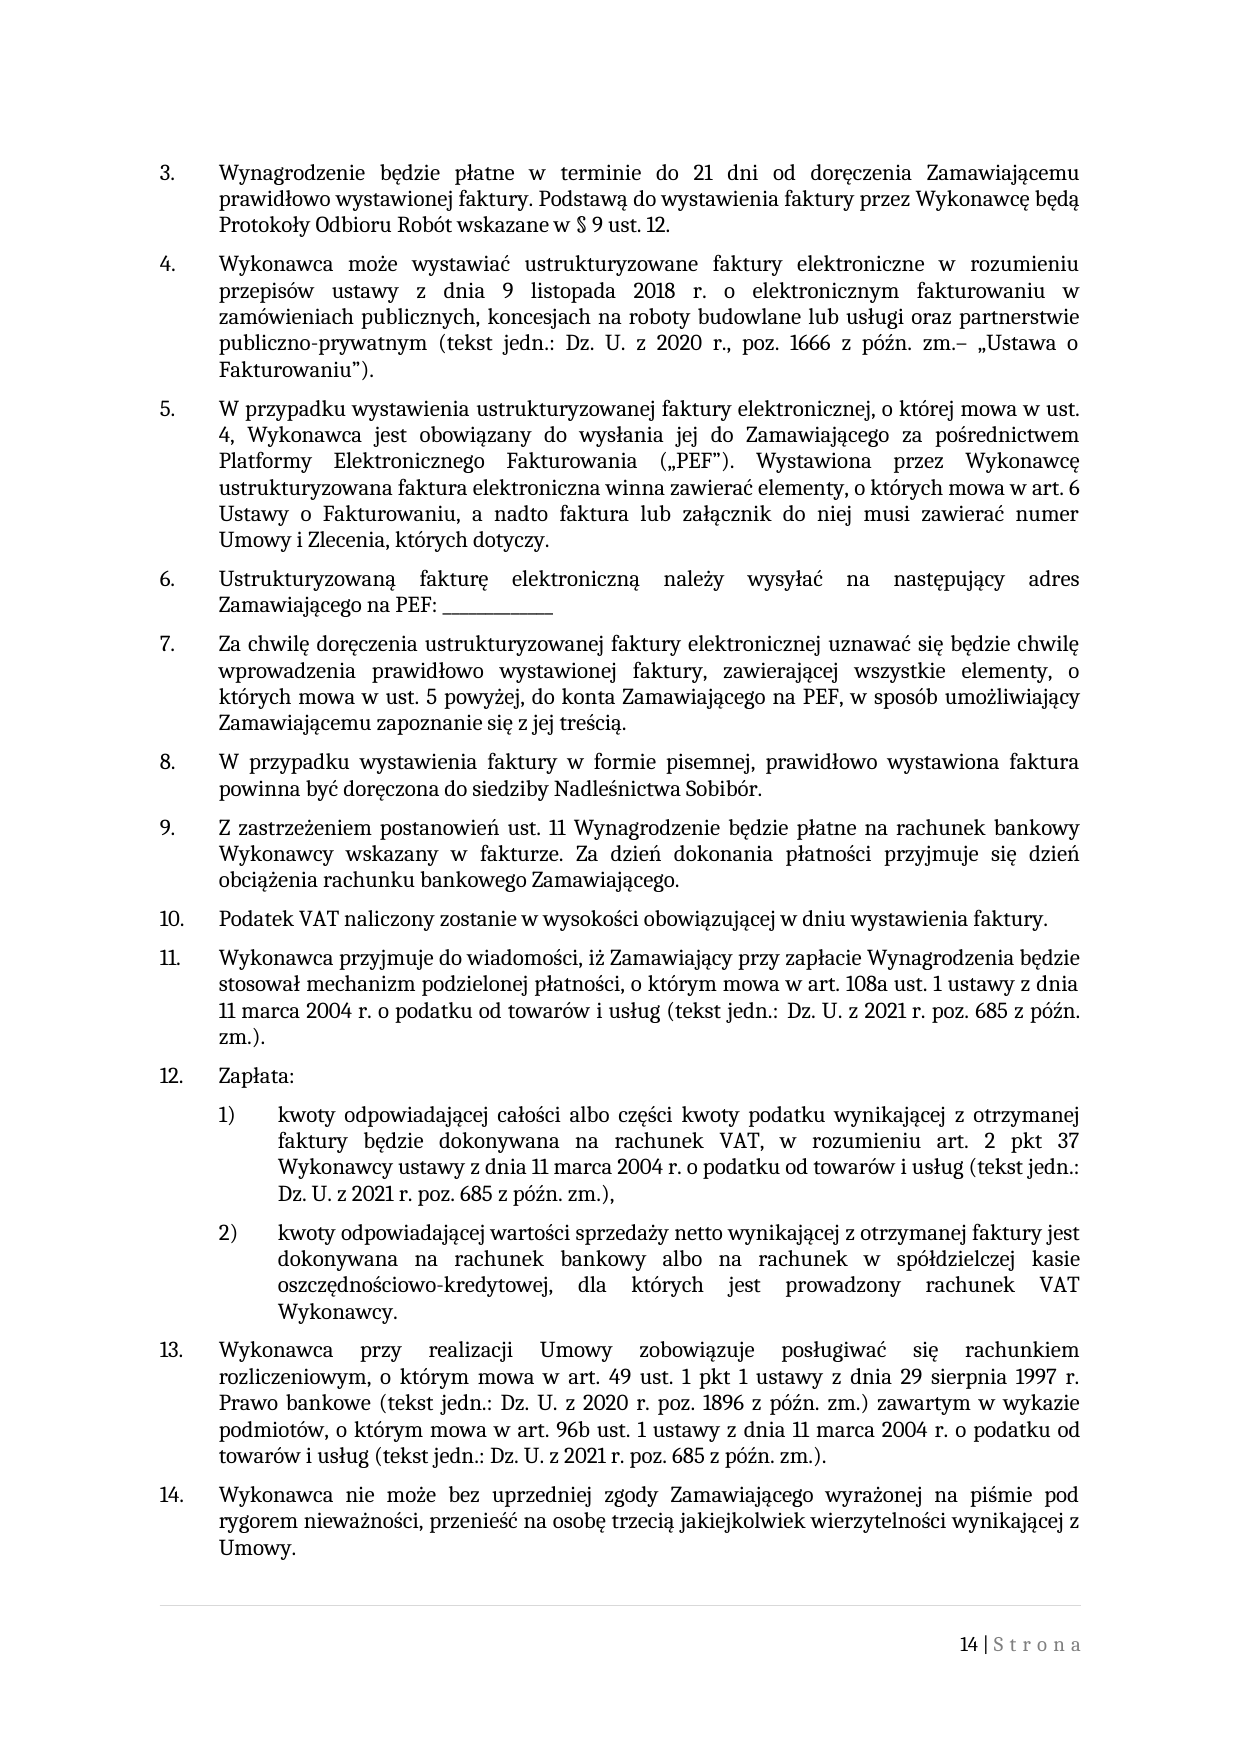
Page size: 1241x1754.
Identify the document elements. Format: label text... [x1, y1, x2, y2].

text 2) kwoty odpowiadającej wartości sprzedaży netto wynikającej z otrzymanej faktury jest dokonywana na rachunek bankowy albo na rachunek w spółdzielczej kasie oszczędnościowo-kredytowej, dla których jest prowadzony rachunek VAT Wykonawcy. [218, 1219, 1081, 1325]
list Wykonawca przy realizacji Umowy zobowiązuje posługiwać się rachunkiem rozliczeniowym, o którym mowa w art. 49 ust. 1 pkt 1 ustawy z dnia 29 sierpnia 1997 r. Prawo bankowe (tekst jedn.: Dz. U. z 2020 r. poz. 1896 z późn. zm.) zawartym w wykazie podmiotów, o którym mowa w art. 96b ust. 1 ustawy z dnia 11 marca 2004 r. o podatku od towarów i usług (tekst jedn.: Dz. U. z 2021 r. poz. 685 z późn. zm.). [159, 1337, 1081, 1469]
list W przypadku wystawienia faktury w formie pisemnej, prawidłowo wystawiona faktura powinna być doręczona do siedziby Nadleśnictwa Sobibór. [159, 749, 1081, 802]
list Podatek VAT naliczony zostanie w wysokości obowiązującej w dniu wystawienia faktury. [159, 906, 1081, 932]
list Wykonawca nie może bez uprzedniej zgody Zamawiającego wyrażonej na piśmie pod rygorem nieważności, przenieść na osobę trzecią jakiejkolwiek wierzytelności wynikającej z Umowy. [159, 1482, 1081, 1561]
list Wykonawca może wystawiać ustrukturyzowane faktury elektroniczne w rozumieniu przepisów ustawy z dnia 9 listopada 2018 r. o elektronicznym fakturowaniu w zamówieniach publicznych, koncesjach na roboty budowlane lub usługi oraz partnerstwie publiczno-prywatnym (tekst jedn.: Dz. U. z 2020 r., poz. 1666 z późn. zm.– „Ustawa o Fakturowaniu”). [159, 251, 1081, 383]
list Wykonawca przyjmuje do wiadomości, iż Zamawiający przy zapłacie Wynagrodzenia będzie stosował mechanizm podzielonej płatności, o którym mowa w art. 108a ust. 1 ustawy z dnia 11 marca 2004 r. o podatku od towarów i usług (tekst jedn.: Dz. U. z 2021 r. poz. 685 z późn. zm.). [159, 945, 1081, 1050]
list Zapłata: [159, 1063, 1081, 1089]
text 1) kwoty odpowiadającej całości albo części kwoty podatku wynikającej z otrzymanej faktury będzie dokonywana na rachunek VAT, w rozumieniu art. 2 pkt 37 Wykonawcy ustawy z dnia 11 marca 2004 r. o podatku od towarów i usług (tekst jedn.: Dz. U. z 2021 r. poz. 685 z późn. zm.), [218, 1101, 1081, 1207]
list Z zastrzeżeniem postanowień ust. 11 Wynagrodzenie będzie płatne na rachunek bankowy Wykonawcy wskazany w fakturze. Za dzień dokonania płatności przyjmuje się dzień obciążenia rachunku bankowego Zamawiającego. [159, 814, 1081, 893]
list Wynagrodzenie będzie płatne w terminie do 21 dni od doręczenia Zamawiającemu prawidłowo wystawionej faktury. Podstawą do wystawienia faktury przez Wykonawcę będą Protokoły Odbioru Robót wskazane w § 9 ust. 12. [159, 159, 1081, 238]
list Za chwilę doręczenia ustrukturyzowanej faktury elektronicznej uznawać się będzie chwilę wprowadzenia prawidłowo wystawionej faktury, zawierającej wszystkie elementy, o których mowa w ust. 5 powyżej, do konta Zamawiającego na PEF, w sposób umożliwiający Zamawiającemu zapoznanie się z jej treścią. [159, 631, 1081, 737]
list W przypadku wystawienia ustrukturyzowanej faktury elektronicznej, o której mowa w ust. 4, Wykonawca jest obowiązany do wysłania jej do Zamawiającego za pośrednictwem Platformy Elektronicznego Fakturowania („PEF”). Wystawiona przez Wykonawcę ustrukturyzowana faktura elektroniczna winna zawierać elementy, o których mowa w art. 6 Ustawy o Fakturowaniu, a nadto faktura lub załącznik do niej musi zawierać numer Umowy i Zlecenia, których dotyczy. [159, 395, 1081, 553]
list Ustrukturyzowaną fakturę elektroniczną należy wysyłać na następujący adres Zamawiającego na PEF: _____________ [159, 566, 1081, 619]
